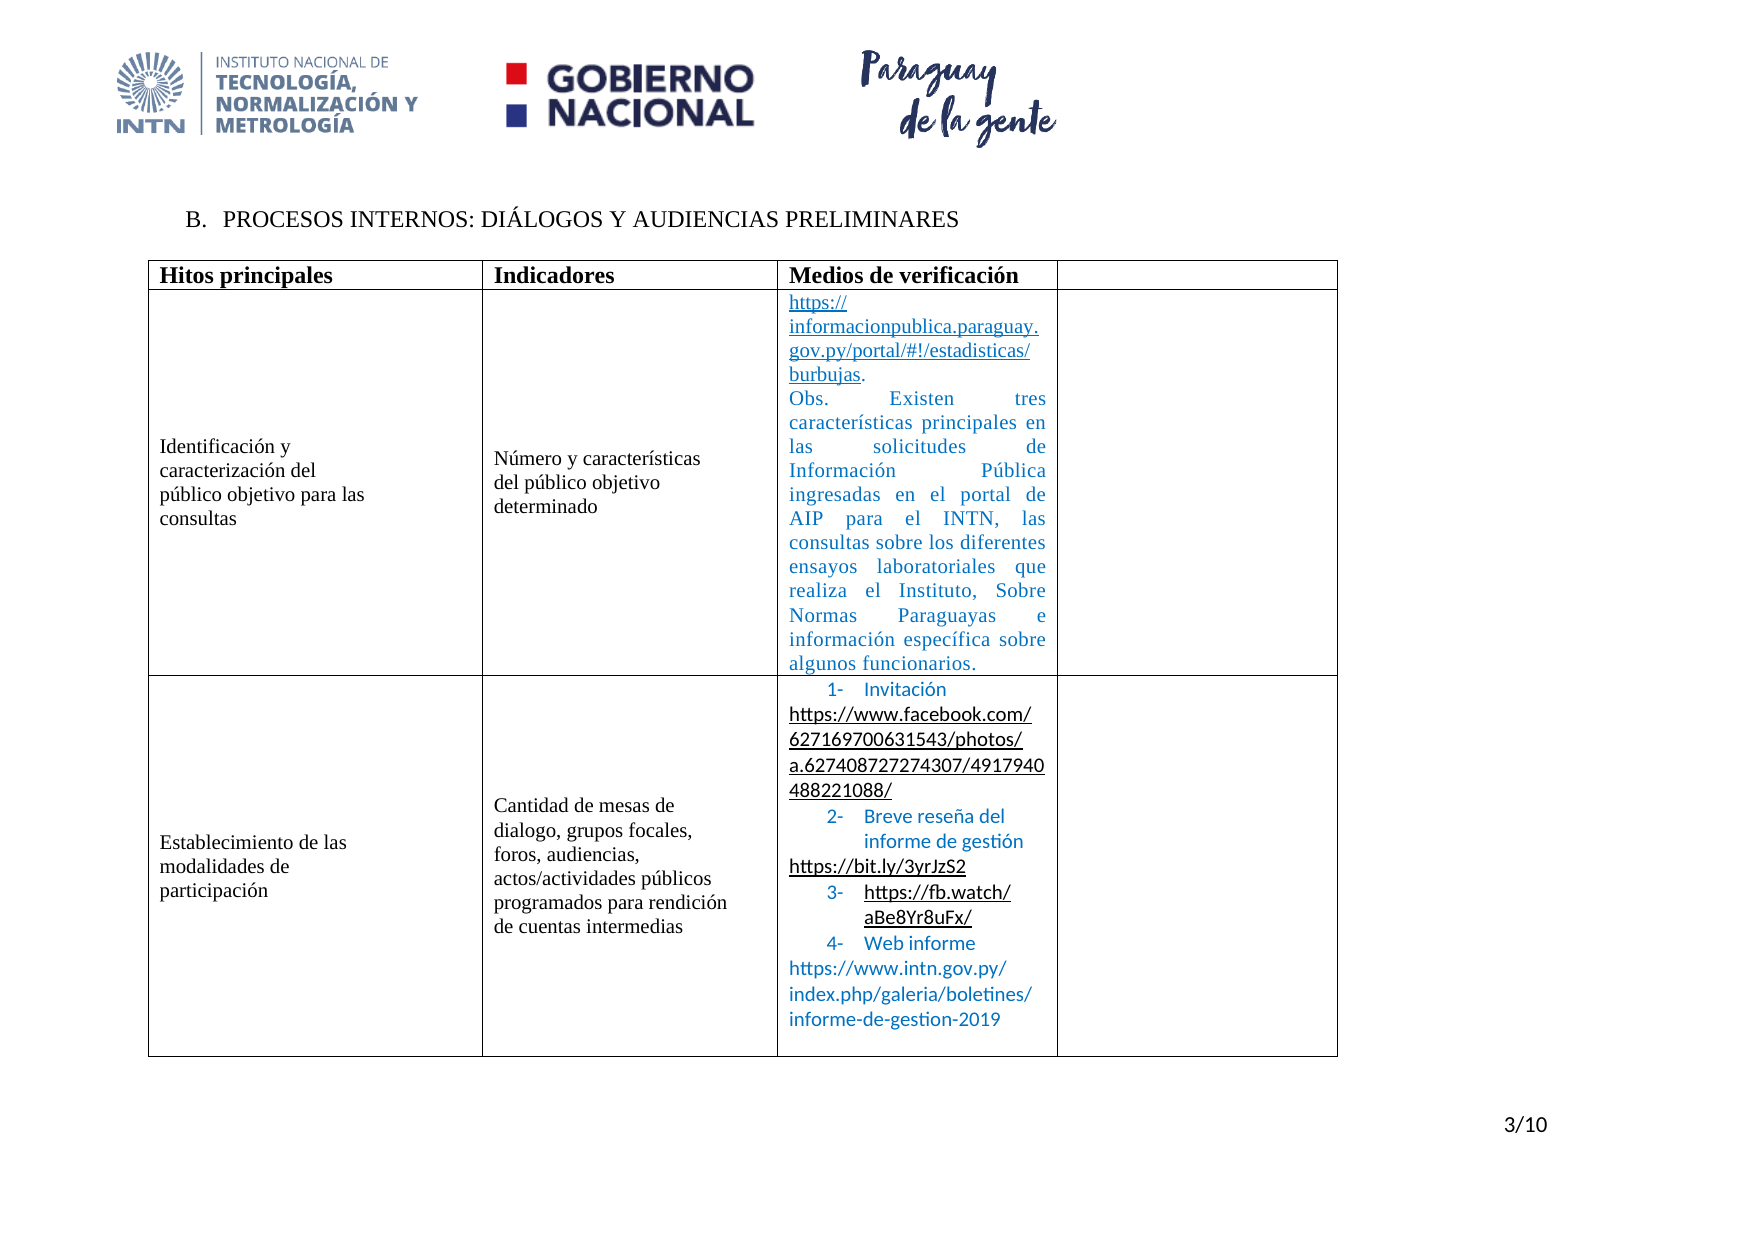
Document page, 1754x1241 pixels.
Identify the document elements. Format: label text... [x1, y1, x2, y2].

picture [861, 50, 1057, 148]
table_cell https://informacionpublica.paraguay.gov.py/portal/#!/estadisticas/burbujas. Obs. Existen tres características principales en las solicitudes de Información Pública ingresadas en el portal de AIP para el INTN, las consultas sobre los diferentes ensayos laboratoriales que realiza el Instituto, Sobre Normas Paraguayas e información específica sobre algunos funcionarios. [778, 290, 1057, 675]
picture [115, 50, 421, 136]
picture [468, 42, 793, 148]
table_cell Establecimiento de las modalidades de participación [149, 676, 482, 1056]
table_cell Identificación y caracterización del público objetivo para las consultas [149, 290, 482, 675]
table_cell Invitación https://www.facebook.com/627169700631543/photos/a.627408727274307/4917940488221088/ Breve reseña del informe de gestión https://bit.ly/3yrJzS2 https://fb.watch/aBe8Yr8uFx/ Web informe https://www.intn.gov.py/index.php/galeria/boletines/informe-de-gestion-2019 [778, 676, 1057, 1056]
table_cell Número y características del público objetivo determinado [483, 290, 777, 675]
table_cell [1058, 676, 1337, 1056]
table_header Medios de verificación [778, 261, 1057, 289]
table_header Hitos principales [149, 261, 482, 289]
list PROCESOS INTERNOS: DIÁLOGOS Y AUDIENCIAS PRELIMINARES [185, 205, 1547, 232]
table_header Indicadores [483, 261, 777, 289]
table_cell [1058, 290, 1337, 675]
table_cell Cantidad de mesas de dialogo, grupos focales, foros, audiencias, actos/actividades públicos programados para rendición de cuentas intermedias [483, 676, 777, 1056]
table_header [1058, 261, 1337, 289]
